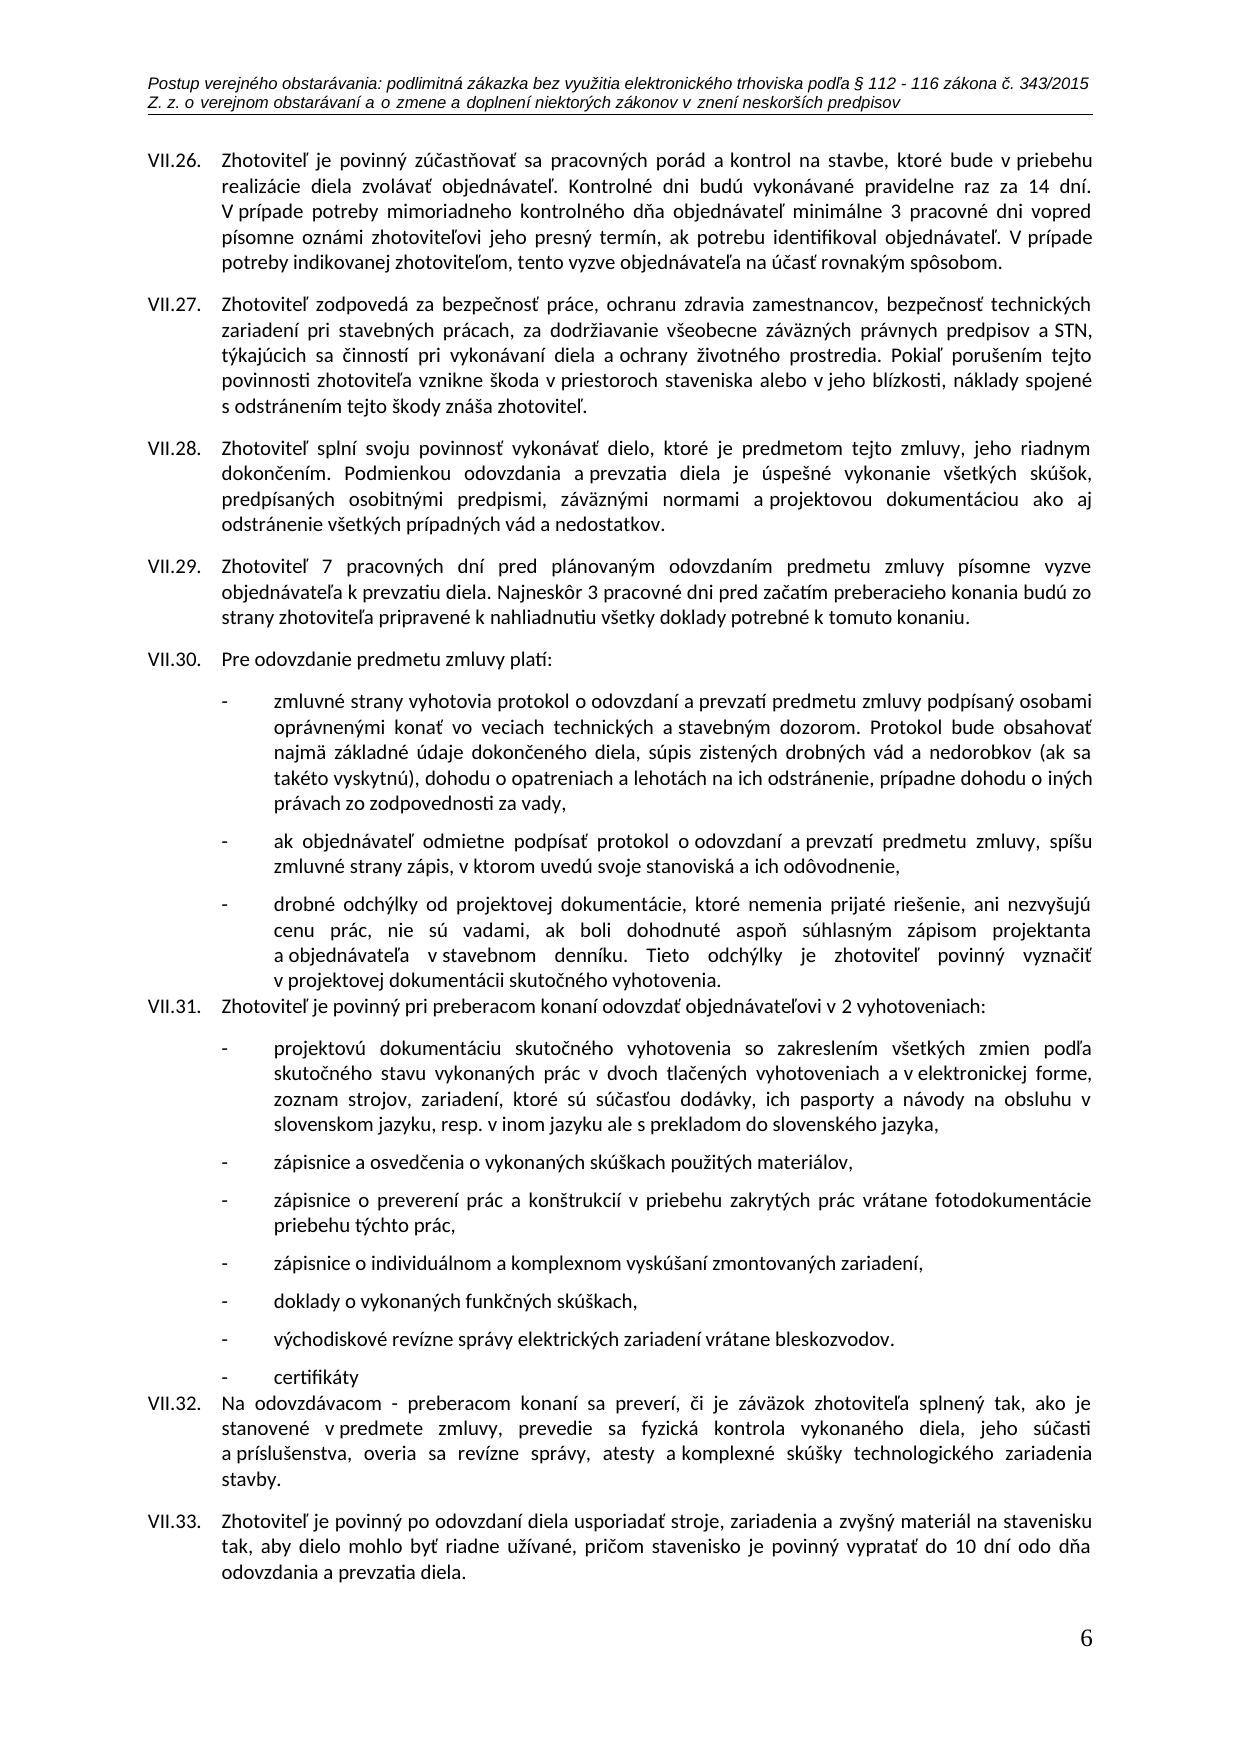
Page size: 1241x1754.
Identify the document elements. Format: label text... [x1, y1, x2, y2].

list Zhotoviteľ je povinný zúčastňovať sa pracovných porád a kontrol na stavbe, ktoré bude v priebehu realizácie diela zvolávať objednávateľ. Kontrolné dni budú vykonávané pravidelne raz za 14 dní. V prípade potreby mimoriadneho kontrolného dňa objednávateľ minimálne 3 pracovné dni vopred písomne oznámi zhotoviteľovi jeho presný termín, ak potrebu identifikoval objednávateľ. V prípade potreby indikovanej zhotoviteľom, tento vyzve objednávateľa na účasť rovnakým spôsobom. [148, 148, 1093, 275]
list zápisnice a osvedčenia o vykonaných skúškach použitých materiálov, [221, 1149, 1093, 1175]
list zápisnice o preverení prác a konštrukcií v priebehu zakrytých prác vrátane fotodokumentácie priebehu týchto prác, [221, 1187, 1093, 1238]
list zmluvné strany vyhotovia protokol o odovzdaní a prevzatí predmetu zmluvy podpísaný osobami oprávnenými konať vo veciach technických a stavebným dozorom. Protokol bude obsahovať najmä základné údaje dokončeného diela, súpis zistených drobných vád a nedorobkov (ak sa takéto vyskytnú), dohodu o opatreniach a lehotách na ich odstránenie, prípadne dohodu o iných právach zo zodpovednosti za vady, [221, 688, 1093, 816]
list Zhotoviteľ je povinný po odovzdaní diela usporiadať stroje, zariadenia a zvyšný materiál na stavenisku tak, aby dielo mohlo byť riadne užívané, pričom stavenisko je povinný vypratať do 10 dní odo dňa odovzdania a prevzatia diela. [148, 1508, 1093, 1584]
list východiskové revízne správy elektrických zariadení vrátane bleskozvodov. [221, 1326, 1093, 1352]
list zápisnice o individuálnom a komplexnom vyskúšaní zmontovaných zariadení, [221, 1251, 1093, 1276]
list drobné odchýlky od projektovej dokumentácie, ktoré nemenia prijaté riešenie, ani nezvyšujú cenu prác, nie sú vadami, ak boli dohodnuté aspoň súhlasným zápisom projektanta a objednávateľa v stavebnom denníku. Tieto odchýlky je zhotoviteľ povinný vyznačiť v projektovej dokumentácii skutočného vyhotovenia. [221, 891, 1093, 993]
list certifikáty [221, 1364, 1093, 1390]
list Zhotoviteľ splní svoju povinnosť vykonávať dielo, ktoré je predmetom tejto zmluvy, jeho riadnym dokončením. Podmienkou odovzdania a prevzatia diela je úspešné vykonanie všetkých skúšok, predpísaných osobitnými predpismi, záväznými normami a projektovou dokumentáciou ako aj odstránenie všetkých prípadných vád a nedostatkov. [148, 435, 1093, 537]
list ak objednávateľ odmietne podpísať protokol o odovzdaní a prevzatí predmetu zmluvy, spíšu zmluvné strany zápis, v ktorom uvedú svoje stanoviská a ich odôvodnenie, [221, 828, 1093, 879]
list Pre odovzdanie predmetu zmluvy platí: [148, 646, 1093, 672]
list Zhotoviteľ 7 pracovných dní pred plánovaným odovzdaním predmetu zmluvy písomne vyzve objednávateľa k prevzatiu diela. Najneskôr 3 pracovné dni pred začatím preberacieho konania budú zo strany zhotoviteľa pripravené k nahliadnutiu všetky doklady potrebné k tomuto konaniu. [148, 553, 1093, 630]
list Na odovzdávacom - preberacom konaní sa preverí, či je záväzok zhotoviteľa splnený tak, ako je stanovené v predmete zmluvy, prevedie sa fyzická kontrola vykonaného diela, jeho súčasti a príslušenstva, overia sa revízne správy, atesty a komplexné skúšky technologického zariadenia stavby. [148, 1390, 1093, 1491]
list Zhotoviteľ je povinný pri preberacom konaní odovzdať objednávateľovi v 2 vyhotoveniach: [148, 993, 1093, 1018]
list Zhotoviteľ zodpovedá za bezpečnosť práce, ochranu zdravia zamestnancov, bezpečnosť technických zariadení pri stavebných prácach, za dodržiavanie všeobecne záväzných právnych predpisov a STN, týkajúcich sa činností pri vykonávaní diela a ochrany životného prostredia. Pokiaľ porušením tejto povinnosti zhotoviteľa vznikne škoda v priestoroch staveniska alebo v jeho blízkosti, náklady spojené s odstránením tejto škody znáša zhotoviteľ. [148, 291, 1093, 418]
list projektovú dokumentáciu skutočného vyhotovenia so zakreslením všetkých zmien podľa skutočného stavu vykonaných prác v dvoch tlačených vyhotoveniach a v elektronickej forme, zoznam strojov, zariadení, ktoré sú súčasťou dodávky, ich pasporty a návody na obsluhu v slovenskom jazyku, resp. v inom jazyku ale s prekladom do slovenského jazyka, [221, 1035, 1093, 1137]
list doklady o vykonaných funkčných skúškach, [221, 1288, 1093, 1314]
